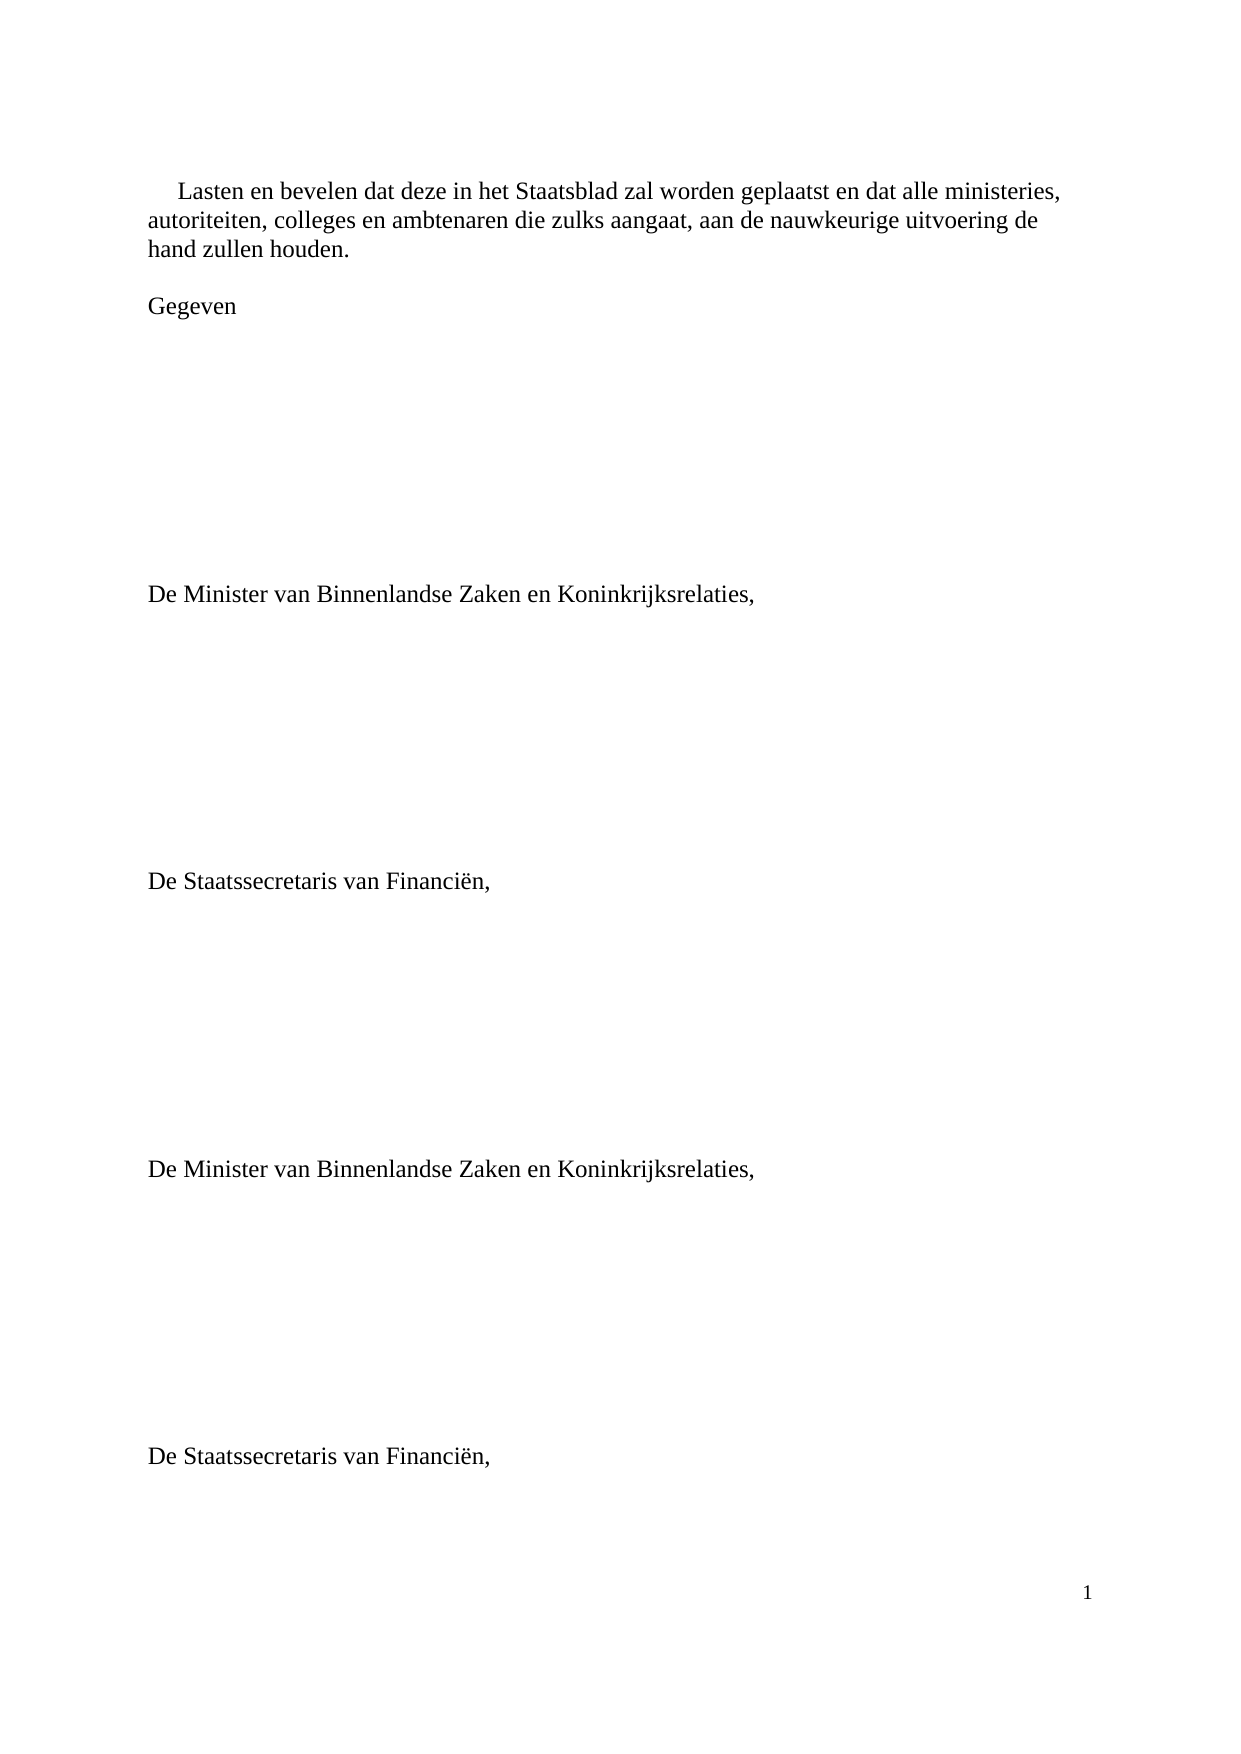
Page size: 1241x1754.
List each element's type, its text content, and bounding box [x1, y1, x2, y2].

text De Minister van Binnenlandse Zaken en Koninkrijksrelaties, [148, 1154, 1093, 1183]
text De Staatssecretaris van Financiën, [148, 866, 1093, 895]
text De Minister van Binnenlandse Zaken en Koninkrijksrelaties, [148, 579, 1093, 608]
text Gegeven [148, 291, 1093, 320]
text De Staatssecretaris van Financiën, [148, 1441, 1093, 1470]
text Lasten en bevelen dat deze in het Staatsblad zal worden geplaatst en dat alle ministeries, autoriteiten, colleges en ambtenaren die zulks aangaat, aan de nauwkeurige uitvoering de hand zullen houden. [148, 176, 1093, 263]
